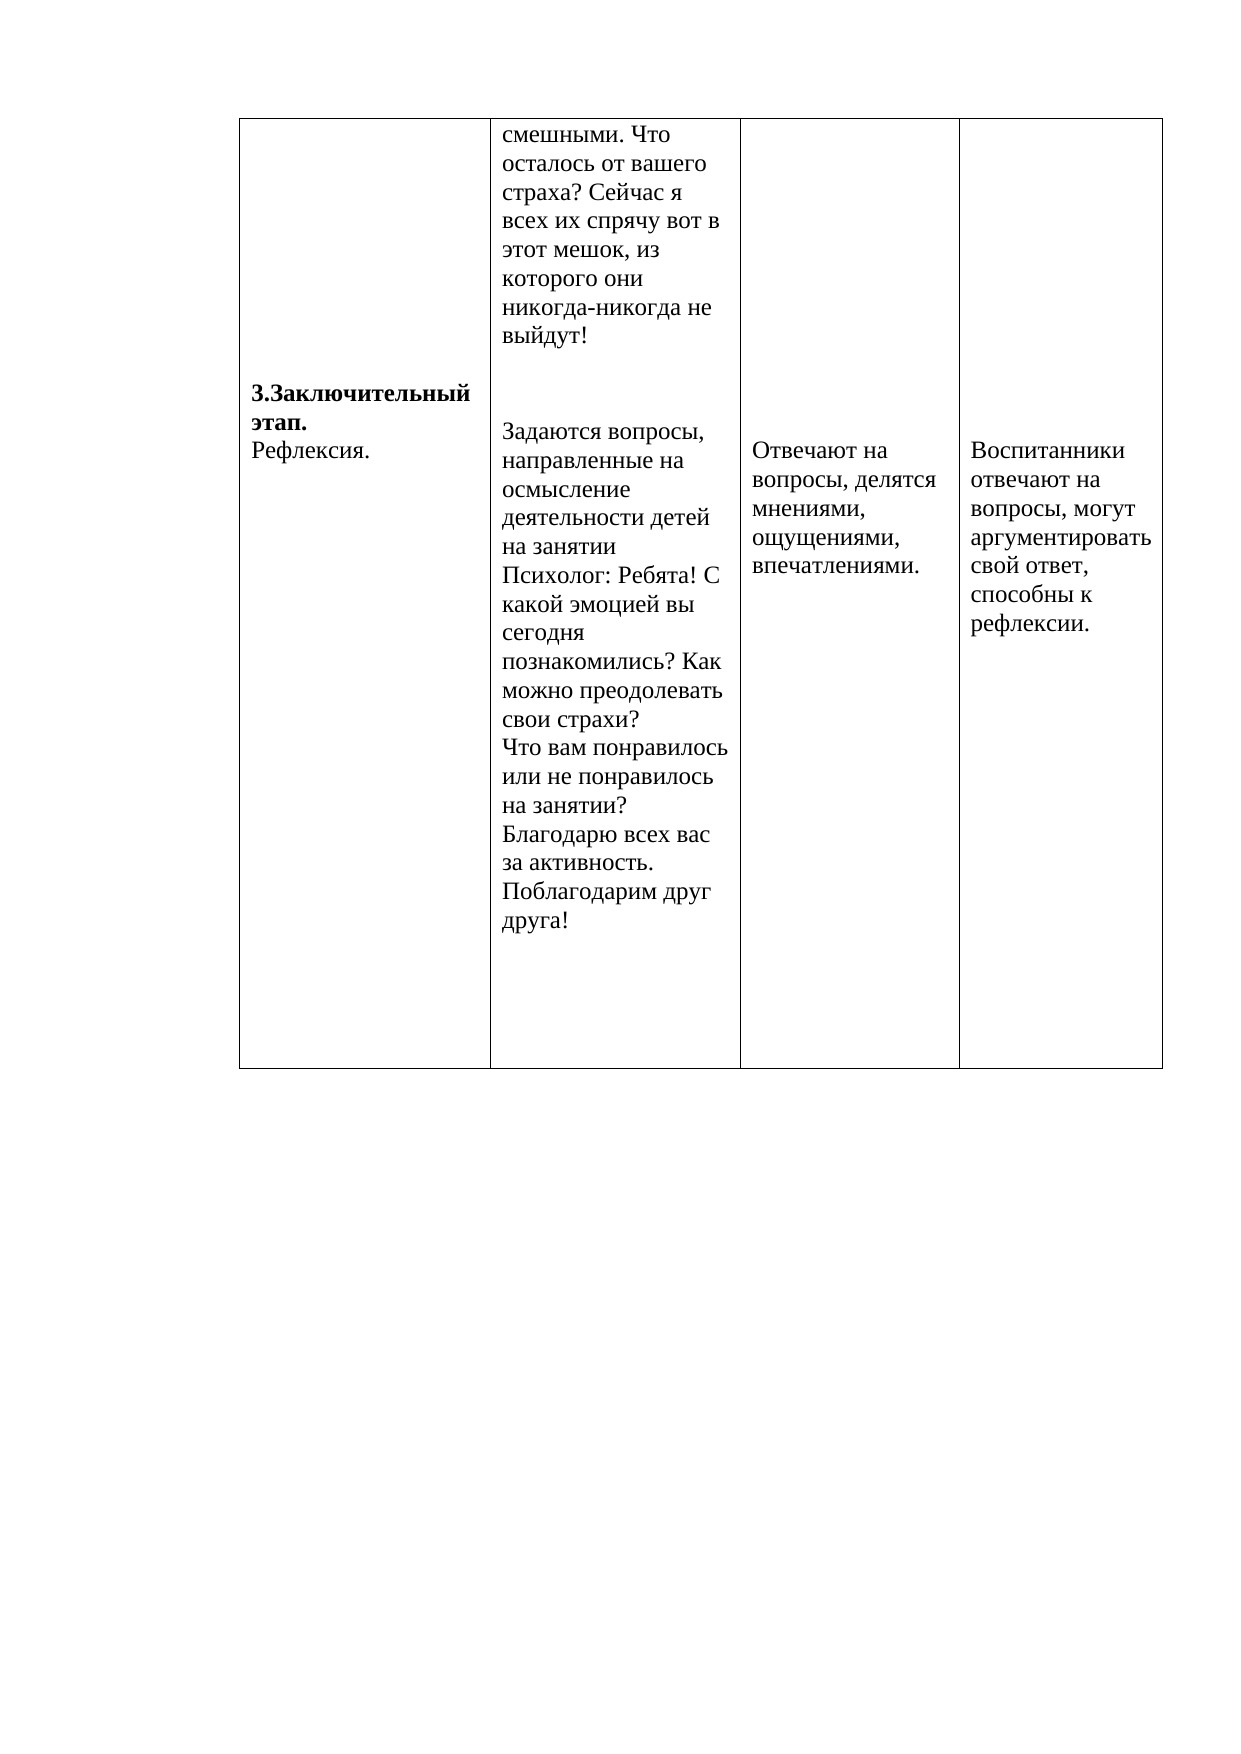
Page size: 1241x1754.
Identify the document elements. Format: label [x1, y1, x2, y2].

table_cell [960, 119, 1162, 1068]
table_cell [491, 119, 740, 1068]
table_cell [240, 119, 490, 1068]
table_cell [741, 119, 959, 1068]
